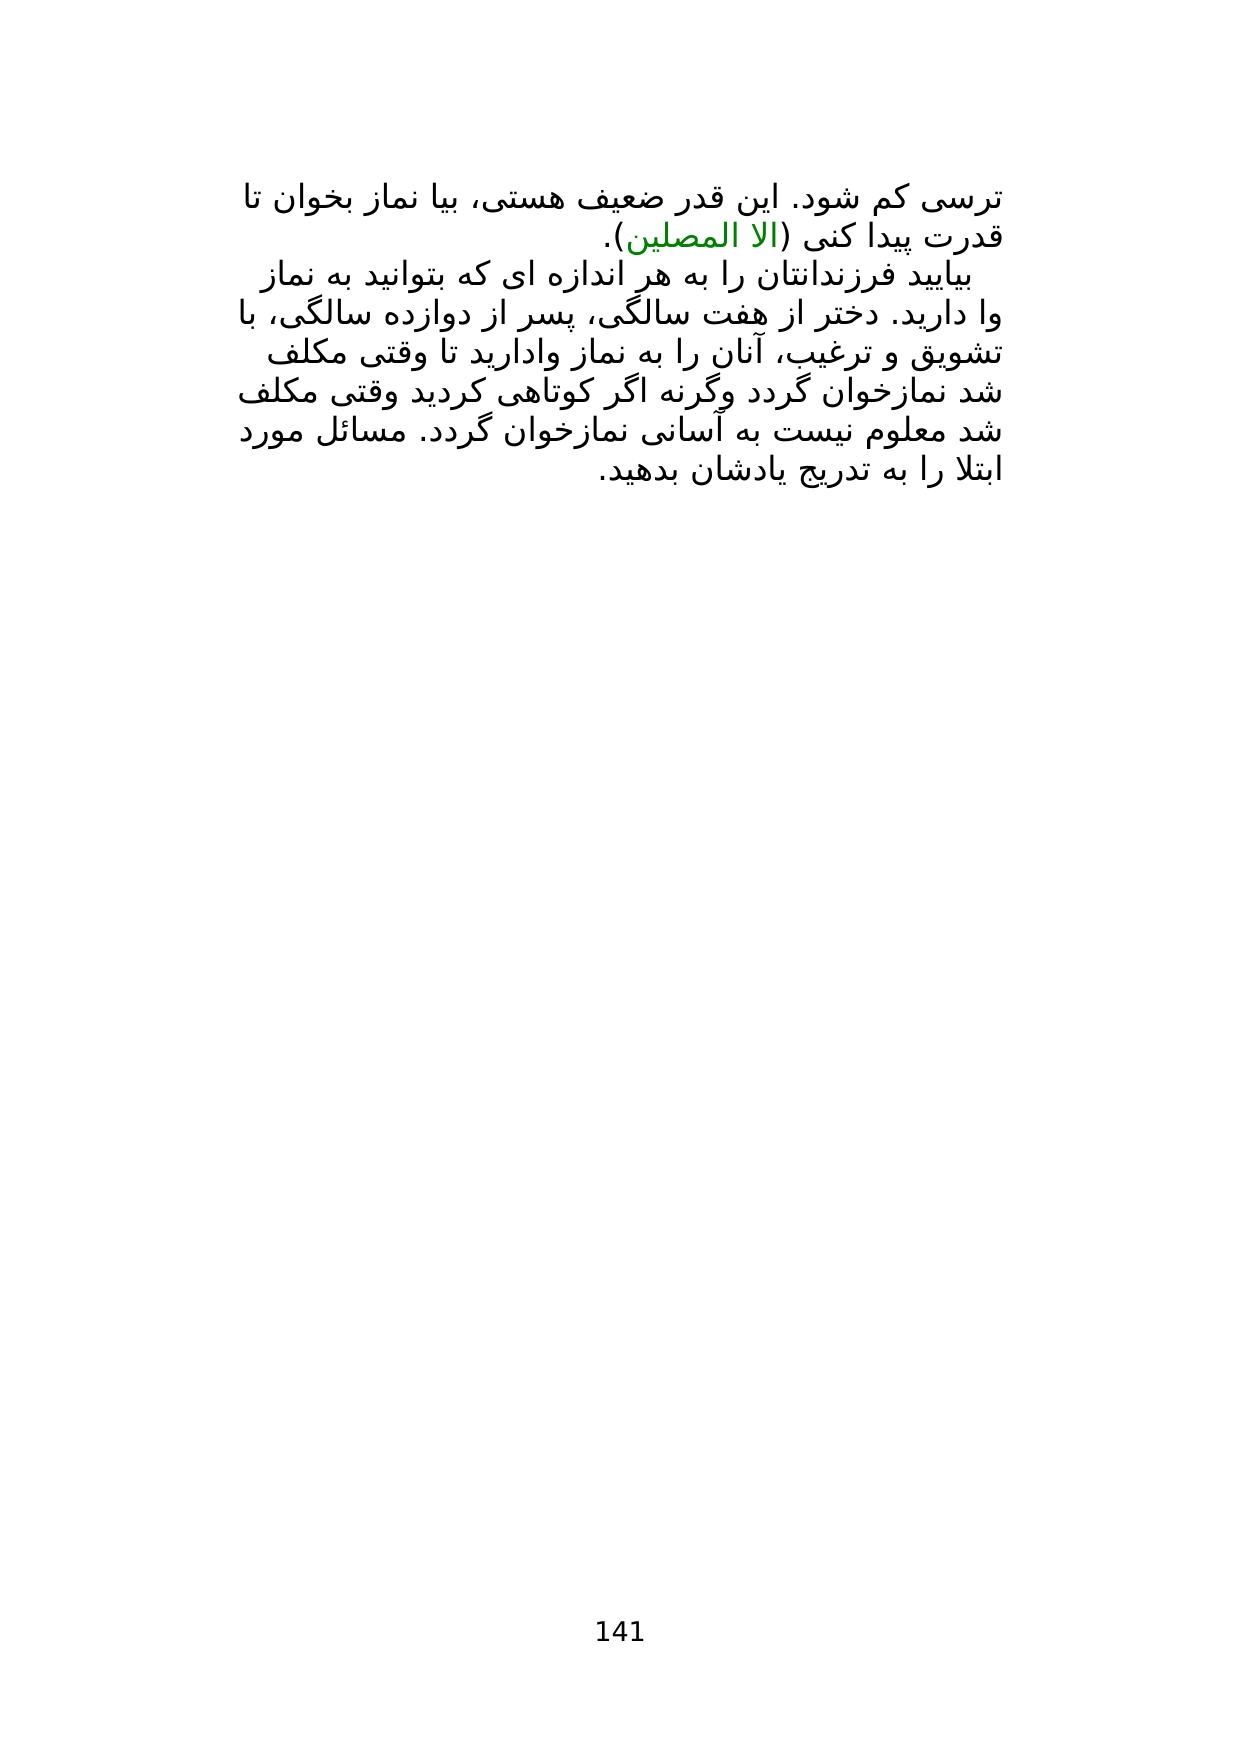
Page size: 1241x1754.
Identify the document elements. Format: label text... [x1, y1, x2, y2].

text بیایید فرزندانتان را به هر اندازه اى كه بتوانید به نماز وا دارید. دختر از هفت سالگى، پسر از دوازده سالگى، با تشویق و ترغیب، آنان را به نماز وادارید تا وقتى مكلف شد نمازخوان گردد وگرنه اگر كوتاهى كردید وقتى مكلف شد معلوم نیست به آسانى نمازخوان گردد. مسائل مورد ابتلا را به تدریج یادشان بدهید. [236, 255, 1004, 488]
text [236, 177, 1004, 255]
